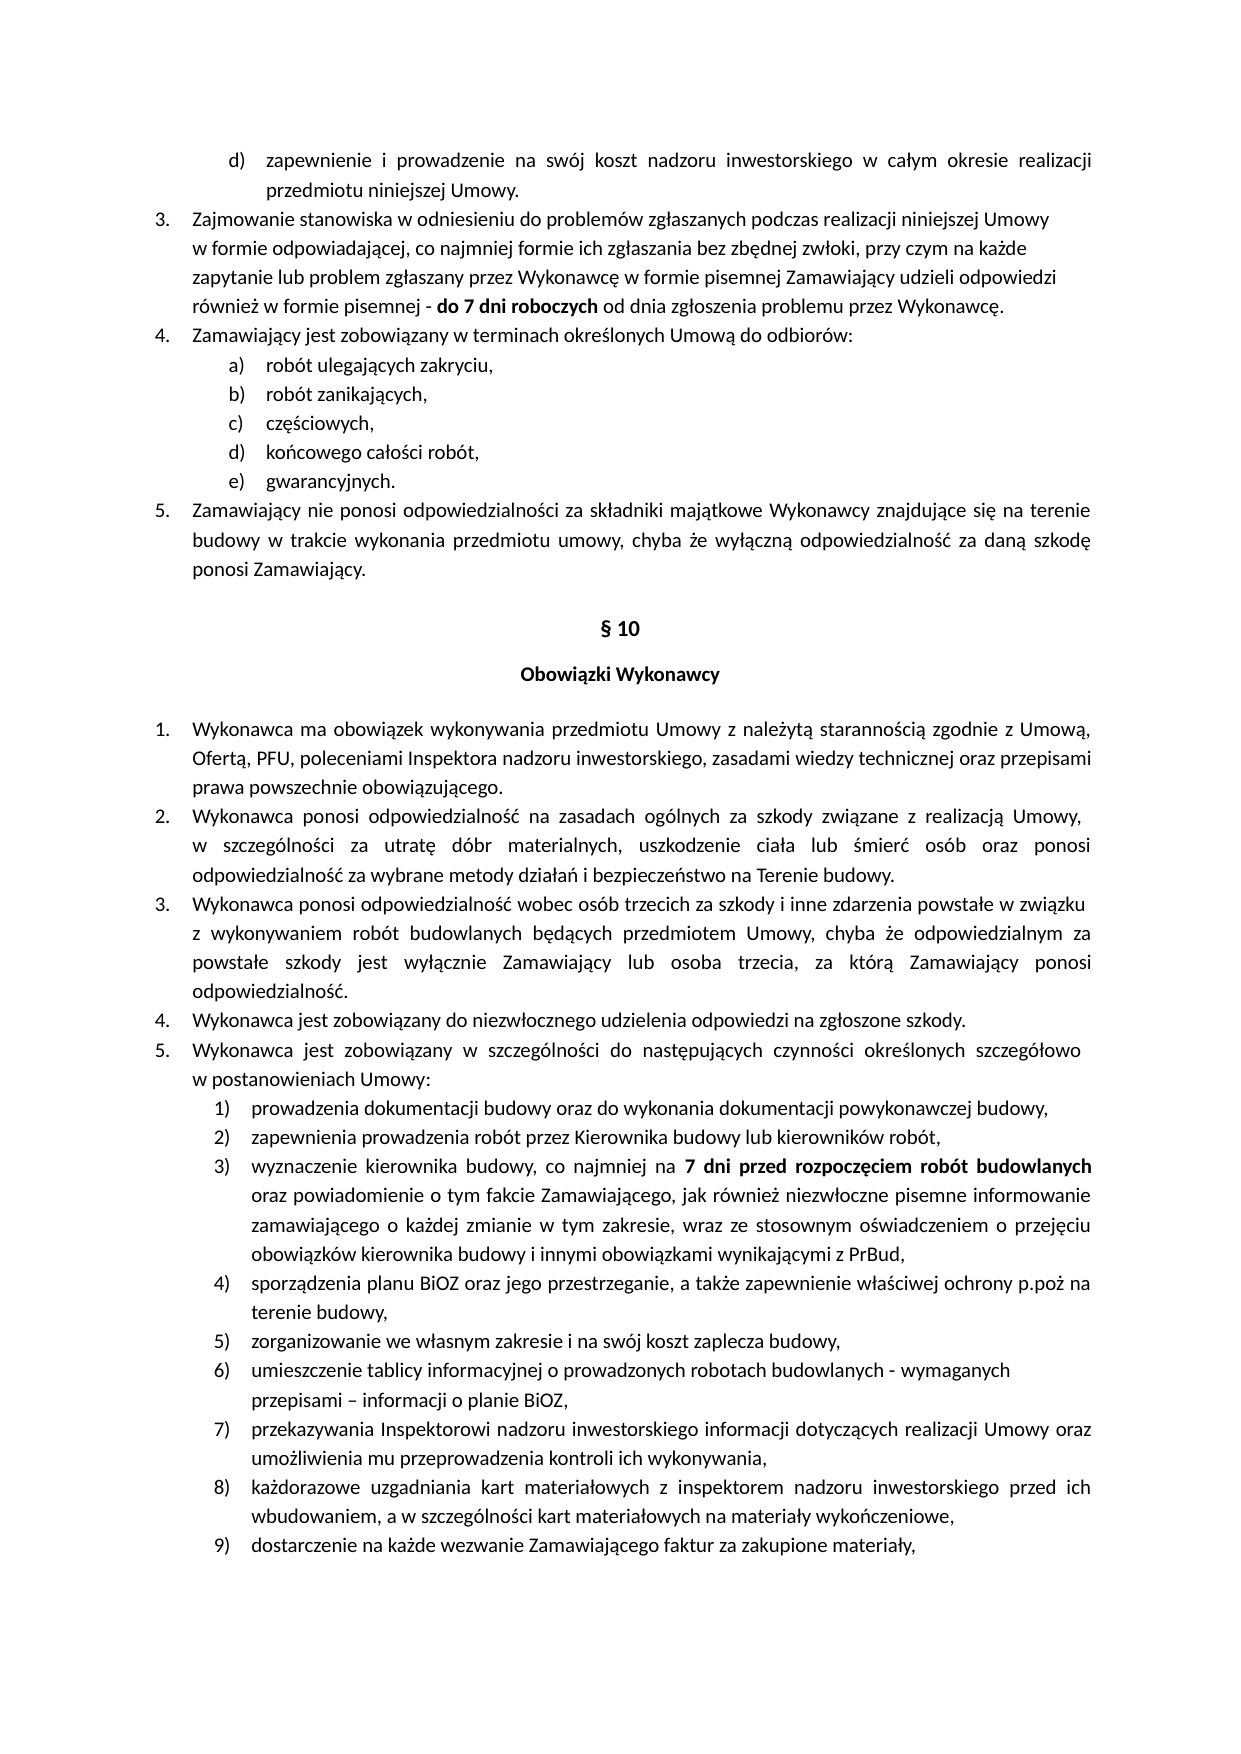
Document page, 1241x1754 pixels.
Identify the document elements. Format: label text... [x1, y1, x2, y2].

text Obowiązki Wykonawcy [148, 661, 1093, 687]
list zorganizowanie we własnym zakresie i na swój koszt zaplecza budowy, [213, 1328, 1093, 1354]
list Wykonawca ponosi odpowiedzialność na zasadach ogólnych za szkody związane z realizacją Umowy, w szczególności za utratę dóbr materialnych, uszkodzenie ciała lub śmierć osób oraz ponosi odpowiedzialność za wybrane metody działań i bezpieczeństwo na Terenie budowy. [154, 803, 1093, 887]
list zapewnienia prowadzenia robót przez Kierownika budowy lub kierowników robót, [213, 1124, 1093, 1150]
list dostarczenie na każde wezwanie Zamawiającego faktur za zakupione materiały, [213, 1533, 1093, 1558]
list Wykonawca ponosi odpowiedzialność wobec osób trzecich za szkody i inne zdarzenia powstałe w związku z wykonywaniem robót budowlanych będących przedmiotem Umowy, chyba że odpowiedzialnym za powstałe szkody jest wyłącznie Zamawiający lub osoba trzecia, za którą Zamawiający ponosi odpowiedzialność. [154, 891, 1093, 1004]
list każdorazowe uzgadniania kart materiałowych z inspektorem nadzoru inwestorskiego przed ich wbudowaniem, a w szczególności kart materiałowych na materiały wykończeniowe, [213, 1474, 1093, 1529]
list umieszczenie tablicy informacyjnej o prowadzonych robotach budowlanych - wymaganych przepisami – informacji o planie BiOZ, [213, 1358, 1093, 1412]
list Wykonawca ma obowiązek wykonywania przedmiotu Umowy z należytą starannością zgodnie z Umową, Ofertą, PFU, poleceniami Inspektora nadzoru inwestorskiego, zasadami wiedzy technicznej oraz przepisami prawa powszechnie obowiązującego. [154, 716, 1093, 800]
list przekazywania Inspektorowi nadzoru inwestorskiego informacji dotyczących realizacji Umowy oraz umożliwienia mu przeprowadzenia kontroli ich wykonywania, [213, 1416, 1093, 1471]
list zapewnienie i prowadzenie na swój koszt nadzoru inwestorskiego w całym okresie realizacji przedmiotu niniejszej Umowy. [228, 148, 1093, 202]
list robót zanikających, [228, 381, 1093, 406]
list Zamawiający jest zobowiązany w terminach określonych Umową do odbiorów: [154, 323, 1093, 348]
list Wykonawca jest zobowiązany w szczególności do następujących czynności określonych szczegółowo w postanowieniach Umowy: [154, 1037, 1093, 1091]
list Zamawiający nie ponosi odpowiedzialności za składniki majątkowe Wykonawcy znajdujące się na terenie budowy w trakcie wykonania przedmiotu umowy, chyba że wyłączną odpowiedzialność za daną szkodę ponosi Zamawiający. [154, 498, 1093, 581]
list końcowego całości robót, [228, 439, 1093, 465]
list robót ulegających zakryciu, [228, 352, 1093, 377]
list gwarancyjnych. [228, 468, 1093, 494]
list wyznaczenie kierownika budowy, co najmniej na 7 dni przed rozpoczęciem robót budowlanych oraz powiadomienie o tym fakcie Zamawiającego, jak również niezwłoczne pisemne informowanie zamawiającego o każdej zmianie w tym zakresie, wraz ze stosownym oświadczeniem o przejęciu obowiązków kierownika budowy i innymi obowiązkami wynikającymi z PrBud, [213, 1153, 1093, 1266]
list częściowych, [228, 410, 1093, 436]
list Zajmowanie stanowiska w odniesieniu do problemów zgłaszanych podczas realizacji niniejszej Umowy w formie odpowiadającej, co najmniej formie ich zgłaszania bez zbędnej zwłoki, przy czym na każde zapytanie lub problem zgłaszany przez Wykonawcę w formie pisemnej Zamawiający udzieli odpowiedzi również w formie pisemnej - do 7 dni roboczych od dnia zgłoszenia problemu przez Wykonawcę. [154, 206, 1093, 319]
list sporządzenia planu BiOZ oraz jego przestrzeganie, a także zapewnienie właściwej ochrony p.poż na terenie budowy, [213, 1270, 1093, 1325]
text § 10 [148, 614, 1093, 642]
list prowadzenia dokumentacji budowy oraz do wykonania dokumentacji powykonawczej budowy, [213, 1095, 1093, 1121]
list Wykonawca jest zobowiązany do niezwłocznego udzielenia odpowiedzi na zgłoszone szkody. [154, 1008, 1093, 1033]
